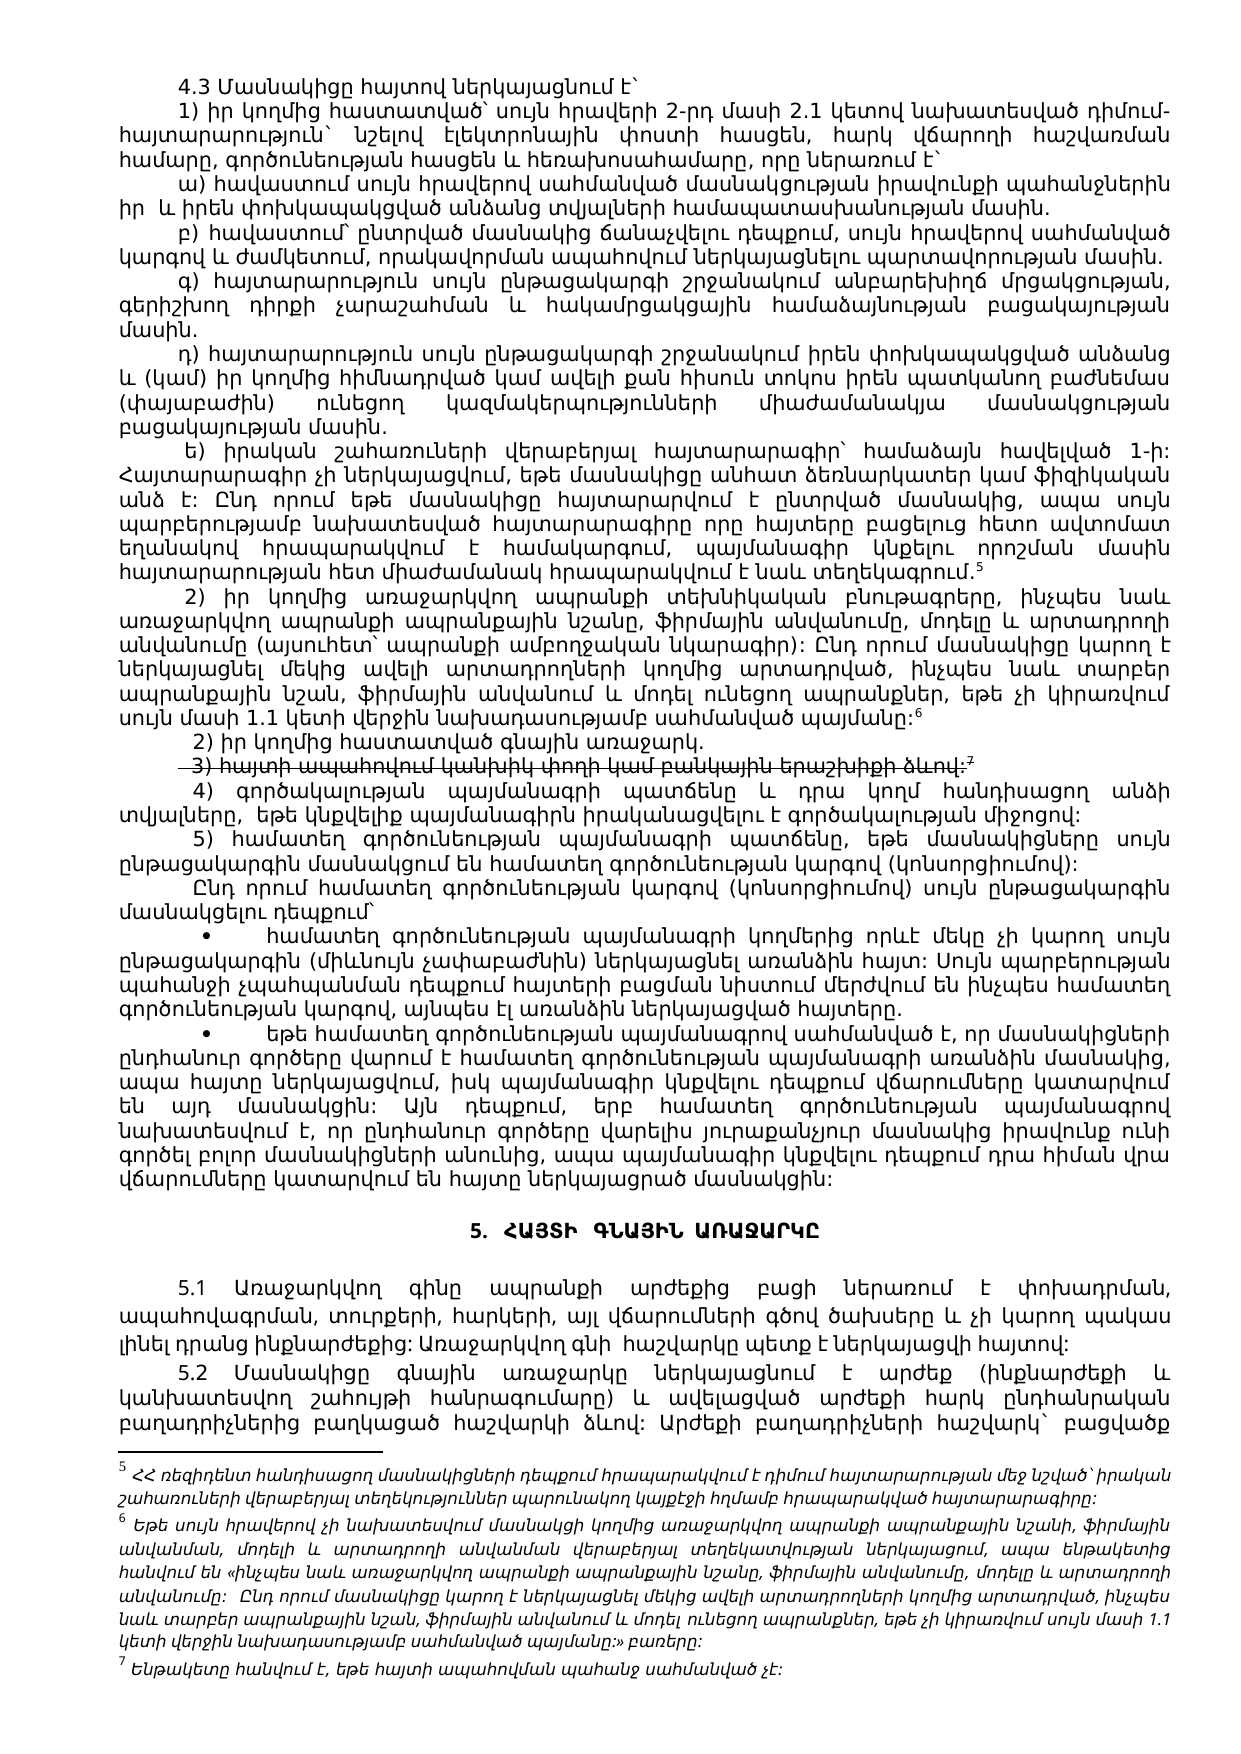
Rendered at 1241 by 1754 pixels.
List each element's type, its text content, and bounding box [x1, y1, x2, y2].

text դ) հայտարարություն սույն ընթացակարգի շրջանակում իրեն փոխկապակցված անձանց և (կամ) իր կողմից հիմնադրված կամ ավելի քան հիսուն տոկոս իրեն պատկանող բաժնեմաս (փայաբաժին) ունեցող կազմակերպությունների միաժամանակյա մասնակցության բացակայության մասին. [118, 342, 1171, 439]
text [118, 1358, 1171, 1435]
text 2) իր կողմից առաջարկվող ապրանքի տեխնիկական բնութագրերը, ինչպես նաև առաջարկվող ապրանքի ապրանքային նշանը, ֆիրմային անվանումը, մոդելը և արտադրողի անվանումը (այսուհետ՝ ապրանքի ամբողջական նկարագիր): Ընդ որում մասնակիցը կարող է ներկայացնել մեկից ավելի արտադրողների կողմից արտադրված, ինչպես նաև տարբեր ապրանքային նշան, ֆիրմային անվանում և մոդել ունեցող ապրանքներ, եթե չի կիրառվում սույն մասի 1.1 կետի վերջին նախադասությամբ սահմանված պայմանը: [118, 585, 1171, 730]
text 5) համատեղ գործունեության պայմանագրի պատճենը, եթե մասնակիցները սույն ընթացակարգին մասնակցում են համատեղ գործունեության կարգով (կոնսորցիումով): [118, 827, 1171, 876]
text 2) իր կողմից հաստատված գնային առաջարկ. [118, 730, 1171, 754]
text 4) գործակալության պայմանագրի պատճենը և դրա կողմ հանդիսացող անձի տվյալները, եթե կնքվելիք պայմանագիրն իրականացվելու է գործակալության միջոցով: [118, 779, 1171, 827]
text 1) իր կողմից հաստատված՝ սույն հրավերի 2-րդ մասի 2.1 կետով նախատեսված դիմում-հայտարարություն` նշելով էլեկտրոնային փոստի հասցեն, հարկ վճարողի հաշվառման համարը, գործունեության հասցեն և հեռախոսահամարը, որը ներառում է` [118, 99, 1171, 172]
text բ) հավաստում՝ ընտրված մասնակից ճանաչվելու դեպքում, սույն հրավերով սահմանված կարգով և ժամկետում, որակավորման ապահովում ներկայացնելու պարտավորության մասին. [118, 221, 1171, 269]
text 3) հայտի ապահովում կանխիկ փողի կամ բանկային երաշխիքի ձևով: [118, 754, 1171, 779]
text ե) իրական շահառուների վերաբերյալ հայտարարագիր՝ համաձայն հավելված 1-ի: Հայտարարագիր չի ներկայացվում, եթե մասնակիցը անհատ ձեռնարկատեր կամ ֆիզիկական անձ է: Ընդ որում եթե մասնակիցը հայտարարվում է ընտրված մասնակից, ապա սույն պարբերությամբ նախատեսված հայտարարագիրը որը հայտերը բացելուց հետո ավտոմատ եղանակով հրապարակվում է համակարգում, պայմանագիր կնքելու որոշման մասին հայտարարության հետ միաժամանակ հրապարակվում է նաև տեղեկագրում․ [118, 439, 1171, 585]
text 4.3 Մասնակիցը հայտով ներկայացնում է` [118, 75, 1171, 99]
text Ընդ որում համատեղ գործունեության կարգով (կոնսորցիումով) սույն ընթացակարգին մասնակցելու դեպքում՝ [118, 876, 1171, 924]
list համատեղ գործունեության պայմանագրի կողմերից որևէ մեկը չի կարող սույն ընթացակարգին (միևնույն չափաբաժնին) ներկայացնել առանձին հայտ: Սույն պարբերության պահանջի չպահպանման դեպքում հայտերի բացման նիստում մերժվում են ինչպես համատեղ գործունեության կարգով, այնպես էլ առանձին ներկայացված հայտերը. [118, 924, 1171, 1022]
text 5. ՀԱՅՏԻ ԳՆԱՅԻՆ ԱՌԱՋԱՐԿԸ [118, 1216, 1171, 1244]
list եթե համատեղ գործունեության պայմանագրով սահմանված է, որ մասնակիցների ընդհանուր գործերը վարում է համատեղ գործունեության պայմանագրի առանձին մասնակից, ապա հայտը ներկայացվում, իսկ պայմանագիր կնքվելու դեպքում վճարումները կատարվում են այդ մասնակցին: Այն դեպքում, երբ համատեղ գործունեության պայմանագրով նախատեսվում է, որ ընդհանուր գործերը վարելիս յուրաքանչյուր մասնակից իրավունք ունի գործել բոլոր մասնակիցների անունից, ապա պայմանագիր կնքվելու դեպքում դրա հիման վրա վճարումները կատարվում են հայտը ներկայացրած մասնակցին: [118, 1022, 1171, 1191]
text գ) հայտարարություն սույն ընթացակարգի շրջանակում անբարեխիղճ մրցակցության, գերիշխող դիրքի չարաշահման և հակամրցակցային համաձայնության բացակայության մասին. [118, 269, 1171, 342]
text 5.1 Առաջարկվող գինը ապրանքի արժեքից բացի ներառում է փոխադրման, ապահովագրման, տուրքերի, հարկերի, այլ վճարումների գծով ծախսերը և չի կարող պակաս լինել դրանց ինքնարժեքից: Առաջարկվող գնի հաշվարկը պետք է ներկայացվի հայտով: [118, 1273, 1171, 1358]
text ա) հավաստում սույն հրավերով սահմանված մասնակցության իրավունքի պահանջներին իր և իրեն փոխկապակցված անձանց տվյալների համապատասխանության մասին. [118, 172, 1171, 221]
